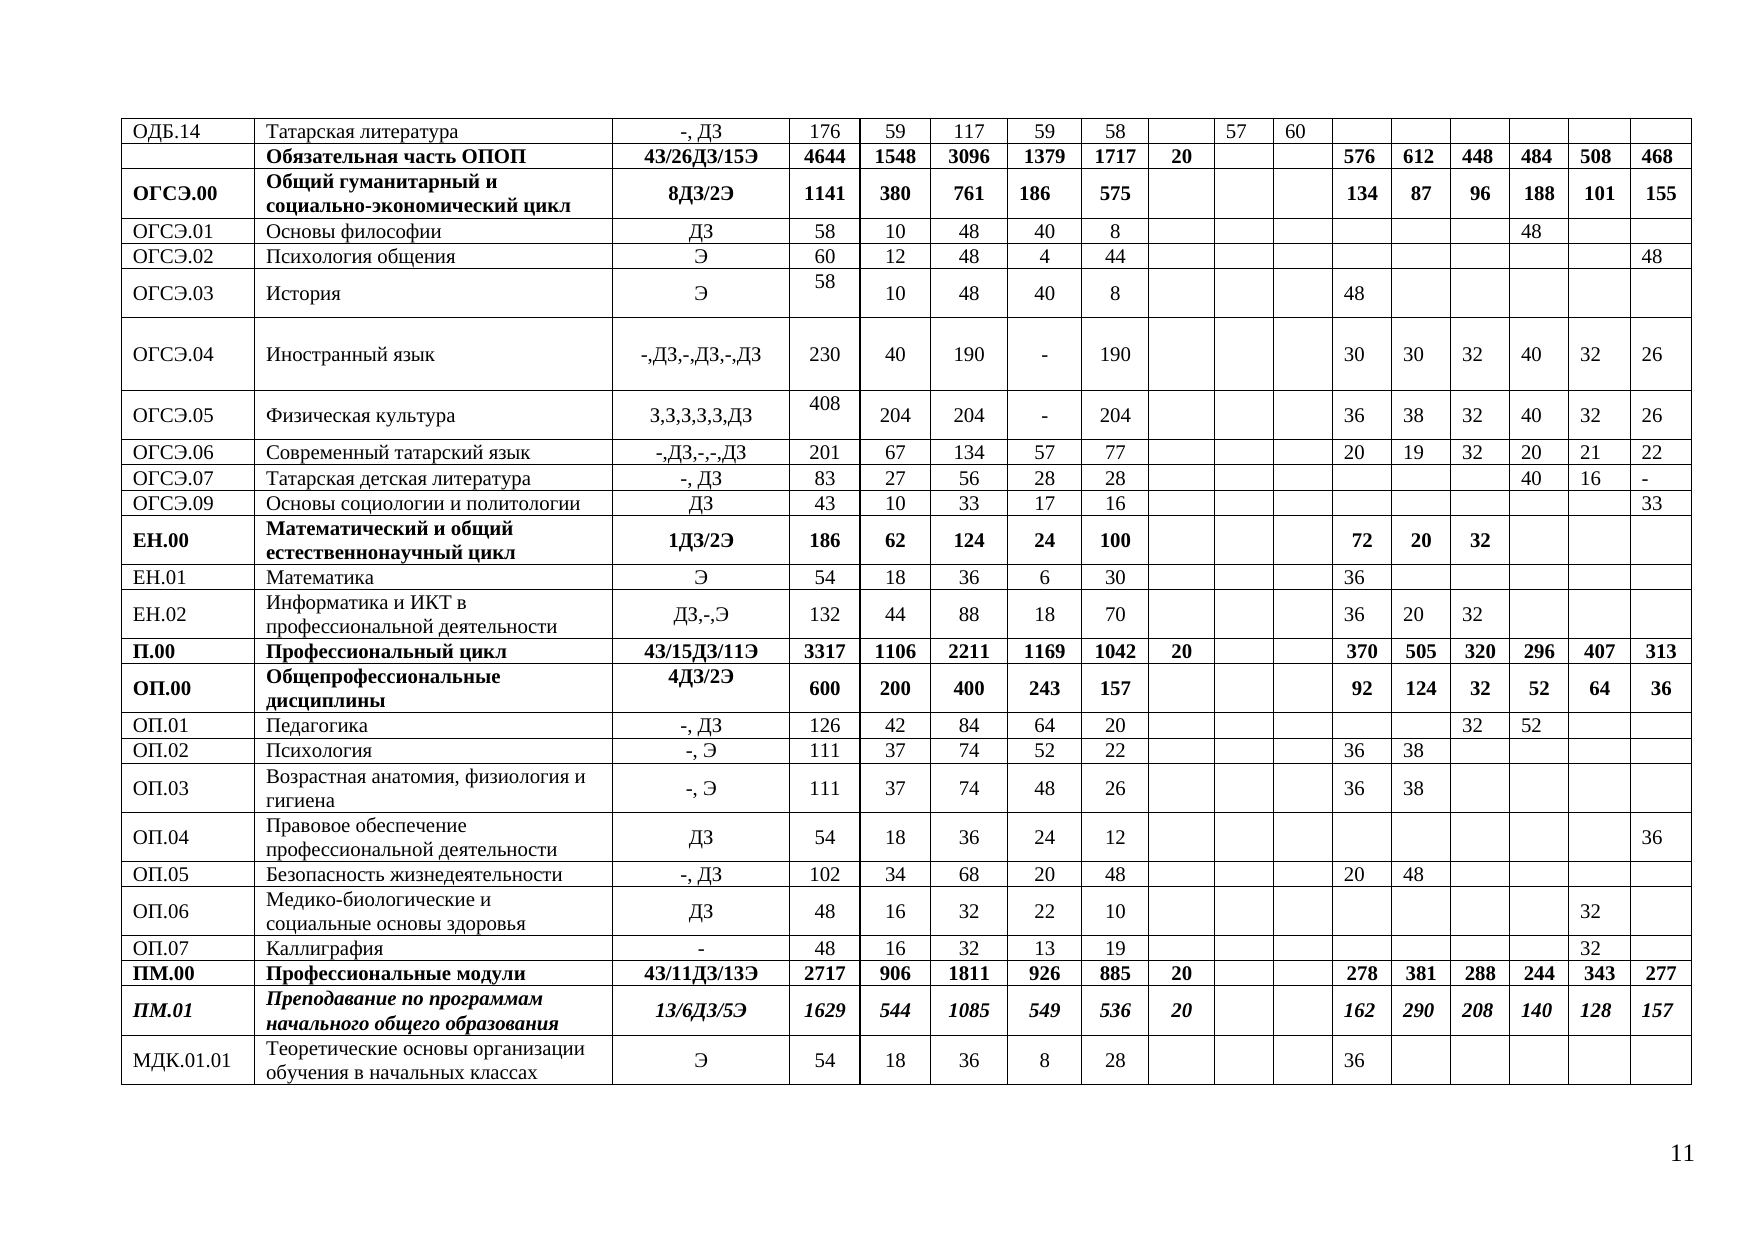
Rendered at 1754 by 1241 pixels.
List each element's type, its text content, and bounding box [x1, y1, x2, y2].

table_cell 575 [1082, 169, 1148, 217]
table_cell ОГСЭ.00 [122, 169, 254, 217]
table_cell 92 [1333, 664, 1391, 712]
table_cell 17 [1008, 491, 1081, 514]
table_cell 34 [861, 862, 930, 886]
table_cell 290 [1392, 986, 1450, 1034]
table_cell 48 [931, 219, 1007, 243]
table_cell Современный татарский язык [255, 440, 612, 464]
table_cell 20 [1510, 440, 1568, 464]
table_cell [1215, 219, 1273, 243]
table_cell 36 [931, 1036, 1007, 1084]
table_cell 16 [861, 887, 930, 935]
table_cell [1215, 862, 1273, 886]
table_cell [1451, 862, 1509, 886]
table_cell 4644 [790, 144, 859, 168]
table_cell 926 [1008, 961, 1081, 985]
table_cell 1548 [861, 144, 930, 168]
table_cell -,ДЗ,-,-,ДЗ [613, 440, 789, 464]
table_cell [1451, 244, 1509, 268]
table_cell 48 [931, 269, 1007, 317]
table_cell 484 [1510, 144, 1568, 168]
table_cell 22 [1008, 887, 1081, 935]
table_cell 278 [1333, 961, 1391, 985]
table_cell [1215, 144, 1273, 168]
table_cell 22 [1082, 739, 1148, 762]
table_cell [1149, 565, 1214, 589]
table_cell [1631, 516, 1691, 564]
table_cell [1149, 391, 1214, 439]
table_cell 84 [931, 713, 1007, 737]
table_cell [1274, 639, 1332, 663]
table_cell 83 [790, 465, 859, 489]
table_cell 117 [931, 119, 1007, 143]
table_cell [1274, 862, 1332, 886]
table_cell [1274, 465, 1332, 489]
table_cell 101 [1569, 169, 1630, 217]
table_cell [1631, 219, 1691, 243]
table_cell [1510, 936, 1568, 960]
table_cell [1510, 269, 1568, 317]
table_cell [1215, 664, 1273, 712]
table_cell 40 [1510, 318, 1568, 390]
table_cell 124 [931, 516, 1007, 564]
table_cell 64 [1008, 713, 1081, 737]
table_cell 16 [1082, 491, 1148, 514]
table_cell 162 [1333, 986, 1391, 1034]
table_cell 8 [1082, 219, 1148, 243]
table_cell 40 [1008, 219, 1081, 243]
table_cell 19 [1392, 440, 1450, 464]
table_cell - [1631, 465, 1691, 489]
table_cell 10 [861, 491, 930, 514]
table_cell [1149, 491, 1214, 514]
table_cell Профессиональные модули [255, 961, 612, 985]
table_cell 38 [1392, 739, 1450, 762]
table_cell 32 [1451, 516, 1509, 564]
table_cell 30 [1082, 565, 1148, 589]
table_cell [1569, 269, 1630, 317]
table_cell [1149, 269, 1214, 317]
table_cell Безопасность жизнедеятельности [255, 862, 612, 886]
table_cell 59 [861, 119, 930, 143]
table_cell 19 [1082, 936, 1148, 960]
table_cell [1215, 269, 1273, 317]
table_cell 407 [1569, 639, 1630, 663]
table_cell 111 [790, 764, 859, 812]
table_cell 8 [1082, 269, 1148, 317]
table_cell 230 [790, 318, 859, 390]
table_cell [1215, 516, 1273, 564]
table_cell Медико-биологические и социальные основы здоровья [255, 887, 612, 935]
table_cell Преподавание по программам начального общего образования [255, 986, 612, 1034]
table_cell Возрастная анатомия, физиология и гигиена [255, 764, 612, 812]
table_cell 508 [1569, 144, 1630, 168]
table_cell 36 [1333, 590, 1391, 638]
table_cell 1042 [1082, 639, 1148, 663]
table_cell [1215, 961, 1273, 985]
table_cell Э [613, 565, 789, 589]
table_cell ДЗ,-,Э [613, 590, 789, 638]
table_cell 380 [861, 169, 930, 217]
table_cell [1149, 219, 1214, 243]
table_cell 3317 [790, 639, 859, 663]
table_cell [1631, 565, 1691, 589]
table_cell [1569, 590, 1630, 638]
table_cell 64 [1569, 664, 1630, 712]
table_cell [1274, 244, 1332, 268]
table_cell 2211 [931, 639, 1007, 663]
table_cell 10 [861, 219, 930, 243]
table_cell 134 [1333, 169, 1391, 217]
table_cell [1569, 244, 1630, 268]
table_cell [1149, 813, 1214, 861]
table_cell 28 [1082, 1036, 1148, 1084]
table_cell 126 [790, 713, 859, 737]
table_cell [1451, 465, 1509, 489]
table_cell 8ДЗ/2Э [613, 169, 789, 217]
table_cell 40 [1008, 269, 1081, 317]
table_cell 188 [1510, 169, 1568, 217]
table_cell 20 [1149, 639, 1214, 663]
table_cell 36 [931, 813, 1007, 861]
table_cell [1569, 565, 1630, 589]
table_cell Математический и общий естественнонаучный цикл [255, 516, 612, 564]
table_cell 48 [1082, 862, 1148, 886]
table_cell 40 [1510, 391, 1568, 439]
table_cell -, ДЗ [613, 862, 789, 886]
table_cell 32 [1451, 391, 1509, 439]
table_cell 44 [861, 590, 930, 638]
table_cell [1149, 440, 1214, 464]
table_cell [1569, 119, 1630, 143]
table_cell 32 [1451, 713, 1509, 737]
table_cell [1451, 491, 1509, 514]
table_cell 128 [1569, 986, 1630, 1034]
table_cell [1451, 269, 1509, 317]
table_cell -, Э [613, 739, 789, 762]
table_cell 102 [790, 862, 859, 886]
table_cell 30 [1333, 318, 1391, 390]
table_cell ОП.03 [122, 764, 254, 812]
table_cell 58 [1082, 119, 1148, 143]
table_cell 70 [1082, 590, 1148, 638]
table_cell [1274, 664, 1332, 712]
table_cell [1569, 1036, 1630, 1084]
table_cell [1451, 936, 1509, 960]
table_cell 40 [1510, 465, 1568, 489]
table_cell 204 [861, 391, 930, 439]
table_cell [1149, 862, 1214, 886]
table_cell 96 [1451, 169, 1509, 217]
table_cell 36 [1631, 813, 1691, 861]
table_cell 26 [1631, 318, 1691, 390]
table_cell 52 [1510, 713, 1568, 737]
table_cell [1510, 516, 1568, 564]
table_cell Информатика и ИКТ в профессиональной деятельности [255, 590, 612, 638]
table_cell 4ДЗ/2Э [613, 664, 789, 712]
table_cell 48 [931, 244, 1007, 268]
table_cell 18 [861, 565, 930, 589]
table_cell Общий гуманитарный и социально-экономический цикл [255, 169, 612, 217]
table_cell 186 [1008, 169, 1081, 217]
table_cell [1569, 739, 1630, 762]
table_cell 36 [1333, 739, 1391, 762]
table_cell 58 [790, 269, 859, 317]
table_cell 32 [1569, 318, 1630, 390]
table_cell Физическая культура [255, 391, 612, 439]
table_cell [1451, 1036, 1509, 1084]
table_cell 72 [1333, 516, 1391, 564]
table_cell 176 [790, 119, 859, 143]
table_cell Татарская литература [255, 119, 612, 143]
table_cell 28 [1008, 465, 1081, 489]
table_cell МДК.01.01 [122, 1036, 254, 1084]
table_cell [1333, 936, 1391, 960]
table_cell [1215, 590, 1273, 638]
table_cell [1631, 119, 1691, 143]
table_cell 100 [1082, 516, 1148, 564]
table_cell 48 [790, 887, 859, 935]
table_cell 1141 [790, 169, 859, 217]
table_cell [1215, 465, 1273, 489]
table_cell [1274, 713, 1332, 737]
table_cell 26 [1082, 764, 1148, 812]
table_cell ОП.06 [122, 887, 254, 935]
table_cell [1274, 516, 1332, 564]
table_cell [1569, 491, 1630, 514]
table_cell 4З/26ДЗ/15Э [613, 144, 789, 168]
table_cell 32 [931, 887, 1007, 935]
table_cell Обязательная часть ОПОП [255, 144, 612, 168]
table_cell 58 [790, 219, 859, 243]
table_cell [1510, 244, 1568, 268]
table_cell [1451, 119, 1509, 143]
table_cell [1149, 244, 1214, 268]
table_cell ЕН.00 [122, 516, 254, 564]
table_cell [1333, 491, 1391, 514]
table_cell [1274, 144, 1332, 168]
table_cell 134 [931, 440, 1007, 464]
table_cell 885 [1082, 961, 1148, 985]
table_cell [1215, 491, 1273, 514]
table_cell 208 [1451, 986, 1509, 1034]
table_cell 24 [1008, 516, 1081, 564]
table_cell 1ДЗ/2Э [613, 516, 789, 564]
table_cell [1215, 639, 1273, 663]
table_cell [1510, 813, 1568, 861]
table_cell 27 [861, 465, 930, 489]
table_cell 20 [1149, 986, 1214, 1034]
table_cell 32 [1569, 887, 1630, 935]
table_cell Иностранный язык [255, 318, 612, 390]
table_cell [1631, 1036, 1691, 1084]
table_cell 16 [861, 936, 930, 960]
table_cell [1569, 219, 1630, 243]
table_cell 28 [1082, 465, 1148, 489]
table_cell 505 [1392, 639, 1450, 663]
table_cell [1392, 491, 1450, 514]
table_cell 320 [1451, 639, 1509, 663]
table_cell - [1008, 391, 1081, 439]
table_cell 16 [1569, 465, 1630, 489]
table_cell ОГСЭ.09 [122, 491, 254, 514]
table_cell [1392, 269, 1450, 317]
table_cell [1631, 713, 1691, 737]
table_cell 400 [931, 664, 1007, 712]
table_cell [1149, 590, 1214, 638]
table_cell - [613, 936, 789, 960]
table_cell [1631, 862, 1691, 886]
table_cell 4З/15ДЗ/11Э [613, 639, 789, 663]
table_cell П.00 [122, 639, 254, 663]
table_cell 468 [1631, 144, 1691, 168]
table_cell [1215, 244, 1273, 268]
table_cell 36 [1333, 764, 1391, 812]
table_cell [1274, 440, 1332, 464]
table_cell ОГСЭ.01 [122, 219, 254, 243]
table_cell Профессиональный цикл [255, 639, 612, 663]
table_cell [122, 144, 254, 168]
table_cell 40 [861, 318, 930, 390]
table_cell [1510, 764, 1568, 812]
table_cell [1631, 739, 1691, 762]
table_cell 32 [1569, 936, 1630, 960]
table_cell 18 [861, 813, 930, 861]
table_cell 296 [1510, 639, 1568, 663]
table_cell 36 [931, 565, 1007, 589]
table_cell [1215, 887, 1273, 935]
table_cell -, ДЗ [613, 713, 789, 737]
table_cell Основы социологии и политологии [255, 491, 612, 514]
table_cell ОП.07 [122, 936, 254, 960]
table_cell 30 [1392, 318, 1450, 390]
table_cell 54 [790, 1036, 859, 1084]
table_cell [1274, 565, 1332, 589]
table_cell 87 [1392, 169, 1450, 217]
table_cell 24 [1008, 813, 1081, 861]
table_cell 57 [1215, 119, 1273, 143]
table_cell [1392, 887, 1450, 935]
table_cell 1629 [790, 986, 859, 1034]
table_cell [1274, 739, 1332, 762]
table_cell 190 [931, 318, 1007, 390]
table_cell 1811 [931, 961, 1007, 985]
table_cell 381 [1392, 961, 1450, 985]
table_cell 204 [1082, 391, 1148, 439]
table_cell ОП.00 [122, 664, 254, 712]
table_cell 88 [931, 590, 1007, 638]
table_cell Э [613, 269, 789, 317]
table_cell 21 [1569, 440, 1630, 464]
table_cell 57 [1008, 440, 1081, 464]
table_cell 52 [1510, 664, 1568, 712]
table_cell [1215, 391, 1273, 439]
table_cell [1510, 1036, 1568, 1084]
table_cell ОГСЭ.03 [122, 269, 254, 317]
table_cell 68 [931, 862, 1007, 886]
table_cell 536 [1082, 986, 1148, 1034]
table_cell 38 [1392, 764, 1450, 812]
table_cell [1215, 1036, 1273, 1084]
table_cell 190 [1082, 318, 1148, 390]
table_cell 22 [1631, 440, 1691, 464]
table_cell ОДБ.14 [122, 119, 254, 143]
table_cell [1274, 936, 1332, 960]
table_cell 59 [1008, 119, 1081, 143]
table_cell [1274, 1036, 1332, 1084]
table_cell [1149, 318, 1214, 390]
table_cell 3096 [931, 144, 1007, 168]
table_cell [1451, 764, 1509, 812]
table_cell 20 [1082, 713, 1148, 737]
table_cell 42 [861, 713, 930, 737]
table_cell 20 [1392, 516, 1450, 564]
table_cell [1215, 813, 1273, 861]
table_cell [1392, 1036, 1450, 1084]
table_cell Каллиграфия [255, 936, 612, 960]
table_cell ОГСЭ.05 [122, 391, 254, 439]
table_cell 36 [1333, 391, 1391, 439]
table_cell 33 [931, 491, 1007, 514]
table_cell 32 [1451, 440, 1509, 464]
table_cell ДЗ [613, 887, 789, 935]
table_cell [1215, 986, 1273, 1034]
table_cell 18 [1008, 590, 1081, 638]
table_cell [1149, 936, 1214, 960]
table_cell [1392, 465, 1450, 489]
table_cell 1169 [1008, 639, 1081, 663]
table_cell [1569, 813, 1630, 861]
table_cell [1510, 862, 1568, 886]
table_cell 32 [931, 936, 1007, 960]
table_cell 32 [1451, 590, 1509, 638]
table_cell 36 [1333, 565, 1391, 589]
table_cell [1392, 219, 1450, 243]
table_cell 20 [1149, 961, 1214, 985]
table_cell 20 [1333, 862, 1391, 886]
table_cell [1215, 440, 1273, 464]
table_cell [1149, 119, 1214, 143]
table_cell [1631, 887, 1691, 935]
table_cell [1333, 465, 1391, 489]
table_cell ОП.04 [122, 813, 254, 861]
table_cell 44 [1082, 244, 1148, 268]
table_cell [1451, 219, 1509, 243]
table_cell [1510, 739, 1568, 762]
table_cell [1149, 465, 1214, 489]
table_cell 906 [861, 961, 930, 985]
table_cell 157 [1082, 664, 1148, 712]
table_cell 20 [1008, 862, 1081, 886]
table_cell ДЗ [613, 491, 789, 514]
table_cell 576 [1333, 144, 1391, 168]
table_cell -,ДЗ,-,ДЗ,-,ДЗ [613, 318, 789, 390]
table_cell 62 [861, 516, 930, 564]
table_cell [1451, 739, 1509, 762]
table_cell 33 [1631, 491, 1691, 514]
table_cell Математика [255, 565, 612, 589]
table_cell Э [613, 1036, 789, 1084]
table_cell ОГСЭ.06 [122, 440, 254, 464]
table_cell -, ДЗ [613, 465, 789, 489]
table_cell 37 [861, 739, 930, 762]
table_cell 60 [1274, 119, 1332, 143]
table_cell [1392, 813, 1450, 861]
table_cell [1569, 516, 1630, 564]
table_cell Педагогика [255, 713, 612, 737]
table_cell -, Э [613, 764, 789, 812]
table_cell ЕН.02 [122, 590, 254, 638]
table_cell [1333, 219, 1391, 243]
table_cell 448 [1451, 144, 1509, 168]
table_cell 48 [1392, 862, 1450, 886]
table_cell [1510, 491, 1568, 514]
table_cell [1274, 491, 1332, 514]
table_cell [1510, 565, 1568, 589]
table_cell 124 [1392, 664, 1450, 712]
table_cell [1510, 887, 1568, 935]
table_cell ОГСЭ.02 [122, 244, 254, 268]
table_cell 140 [1510, 986, 1568, 1034]
table_cell [1631, 590, 1691, 638]
table_cell [1392, 936, 1450, 960]
table_cell 243 [1008, 664, 1081, 712]
table_cell 277 [1631, 961, 1691, 985]
table_cell [1333, 244, 1391, 268]
table_cell 2717 [790, 961, 859, 985]
table_cell 36 [1631, 664, 1691, 712]
table_cell 111 [790, 739, 859, 762]
table_cell [1451, 565, 1509, 589]
table_cell [1274, 961, 1332, 985]
table_cell [1569, 713, 1630, 737]
table_cell 761 [931, 169, 1007, 217]
table_cell [1392, 244, 1450, 268]
table_cell 56 [931, 465, 1007, 489]
table_cell З,З,З,З,З,ДЗ [613, 391, 789, 439]
table_cell ПМ.00 [122, 961, 254, 985]
table_cell [1274, 269, 1332, 317]
table_cell 186 [790, 516, 859, 564]
table_cell 1З/6ДЗ/5Э [613, 986, 789, 1034]
table_cell 52 [1008, 739, 1081, 762]
table_cell 244 [1510, 961, 1568, 985]
table_cell 43 [790, 491, 859, 514]
table_cell [1149, 169, 1214, 217]
table_cell [1510, 119, 1568, 143]
table_cell [1569, 862, 1630, 886]
table_cell 343 [1569, 961, 1630, 985]
table_cell 38 [1392, 391, 1450, 439]
table_cell 20 [1392, 590, 1450, 638]
table_cell [1215, 565, 1273, 589]
table_cell 204 [931, 391, 1007, 439]
table_cell [1333, 887, 1391, 935]
table_cell 370 [1333, 639, 1391, 663]
table_cell [1274, 169, 1332, 217]
table_cell [1333, 119, 1391, 143]
table_cell 48 [1631, 244, 1691, 268]
table_cell [1631, 764, 1691, 812]
table_cell [1274, 391, 1332, 439]
table_cell Общепрофессиональные дисциплины [255, 664, 612, 712]
table_cell 36 [1333, 1036, 1391, 1084]
table_cell [1392, 119, 1450, 143]
table_cell [1274, 813, 1332, 861]
table_cell [1392, 565, 1450, 589]
table_cell ОГСЭ.07 [122, 465, 254, 489]
table_cell 48 [1510, 219, 1568, 243]
table_cell [1569, 764, 1630, 812]
table_cell 4 [1008, 244, 1081, 268]
table_cell 612 [1392, 144, 1450, 168]
table_cell [1149, 739, 1214, 762]
table_cell -, ДЗ [613, 119, 789, 143]
table_cell [1392, 713, 1450, 737]
table_cell 74 [931, 764, 1007, 812]
table_cell 60 [790, 244, 859, 268]
table_cell 288 [1451, 961, 1509, 985]
table_cell 549 [1008, 986, 1081, 1034]
table_cell [1149, 516, 1214, 564]
table_cell 48 [790, 936, 859, 960]
table_cell 1717 [1082, 144, 1148, 168]
table_cell 20 [1149, 144, 1214, 168]
table_cell 20 [1333, 440, 1391, 464]
table_cell Основы философии [255, 219, 612, 243]
table_cell [1215, 739, 1273, 762]
table_cell 1379 [1008, 144, 1081, 168]
table_cell Татарская детская литература [255, 465, 612, 489]
table_cell ОГСЭ.04 [122, 318, 254, 390]
table_cell 77 [1082, 440, 1148, 464]
table_cell [1149, 713, 1214, 737]
table_cell Правовое обеспечение профессиональной деятельности [255, 813, 612, 861]
table_cell [1274, 219, 1332, 243]
table_cell 32 [1569, 391, 1630, 439]
table_cell [1333, 713, 1391, 737]
table_cell ДЗ [613, 219, 789, 243]
table_cell ПМ.01 [122, 986, 254, 1034]
table_cell - [1008, 318, 1081, 390]
table_cell 313 [1631, 639, 1691, 663]
table_cell ЕН.01 [122, 565, 254, 589]
table_cell 157 [1631, 986, 1691, 1034]
table_cell [1451, 887, 1509, 935]
table_cell [1631, 269, 1691, 317]
table_cell Э [613, 244, 789, 268]
table_cell [1274, 764, 1332, 812]
table_cell ОП.02 [122, 739, 254, 762]
table_cell 54 [790, 565, 859, 589]
table_cell [1215, 713, 1273, 737]
table_cell [1149, 1036, 1214, 1084]
table_cell [1451, 813, 1509, 861]
table_cell 26 [1631, 391, 1691, 439]
table_cell [1333, 813, 1391, 861]
table_cell 155 [1631, 169, 1691, 217]
table_cell 10 [1082, 887, 1148, 935]
table_cell 201 [790, 440, 859, 464]
table_cell Психология [255, 739, 612, 762]
table_cell 48 [1008, 764, 1081, 812]
table_cell 8 [1008, 1036, 1081, 1084]
table_cell [1274, 318, 1332, 390]
table_cell 32 [1451, 318, 1509, 390]
table_cell ОП.05 [122, 862, 254, 886]
table_cell [1631, 936, 1691, 960]
table_cell [1215, 318, 1273, 390]
table_cell [1274, 590, 1332, 638]
table_cell [1215, 169, 1273, 217]
table_cell 32 [1451, 664, 1509, 712]
table_cell 4З/11ДЗ/13Э [613, 961, 789, 985]
table_cell 600 [790, 664, 859, 712]
table_cell 1085 [931, 986, 1007, 1034]
table_cell [1510, 590, 1568, 638]
table_cell [1149, 664, 1214, 712]
table_cell 54 [790, 813, 859, 861]
table_cell 37 [861, 764, 930, 812]
table_cell [1274, 986, 1332, 1034]
table_cell [1215, 936, 1273, 960]
table_cell 48 [1333, 269, 1391, 317]
table_cell 12 [861, 244, 930, 268]
table_cell [1149, 887, 1214, 935]
table_cell [1274, 887, 1332, 935]
table_cell Психология общения [255, 244, 612, 268]
table_cell 18 [861, 1036, 930, 1084]
table_cell 74 [931, 739, 1007, 762]
table_cell 6 [1008, 565, 1081, 589]
table_cell 408 [790, 391, 859, 439]
table_cell 12 [1082, 813, 1148, 861]
table_cell 132 [790, 590, 859, 638]
table_cell 544 [861, 986, 930, 1034]
table_cell Теоретические основы организации обучения в начальных классах [255, 1036, 612, 1084]
table_cell ОП.01 [122, 713, 254, 737]
table_cell [1215, 764, 1273, 812]
table_cell 13 [1008, 936, 1081, 960]
table_cell 1106 [861, 639, 930, 663]
table_cell 67 [861, 440, 930, 464]
table_cell ДЗ [613, 813, 789, 861]
table_cell История [255, 269, 612, 317]
table_cell 200 [861, 664, 930, 712]
table_cell 10 [861, 269, 930, 317]
table_cell [1149, 764, 1214, 812]
